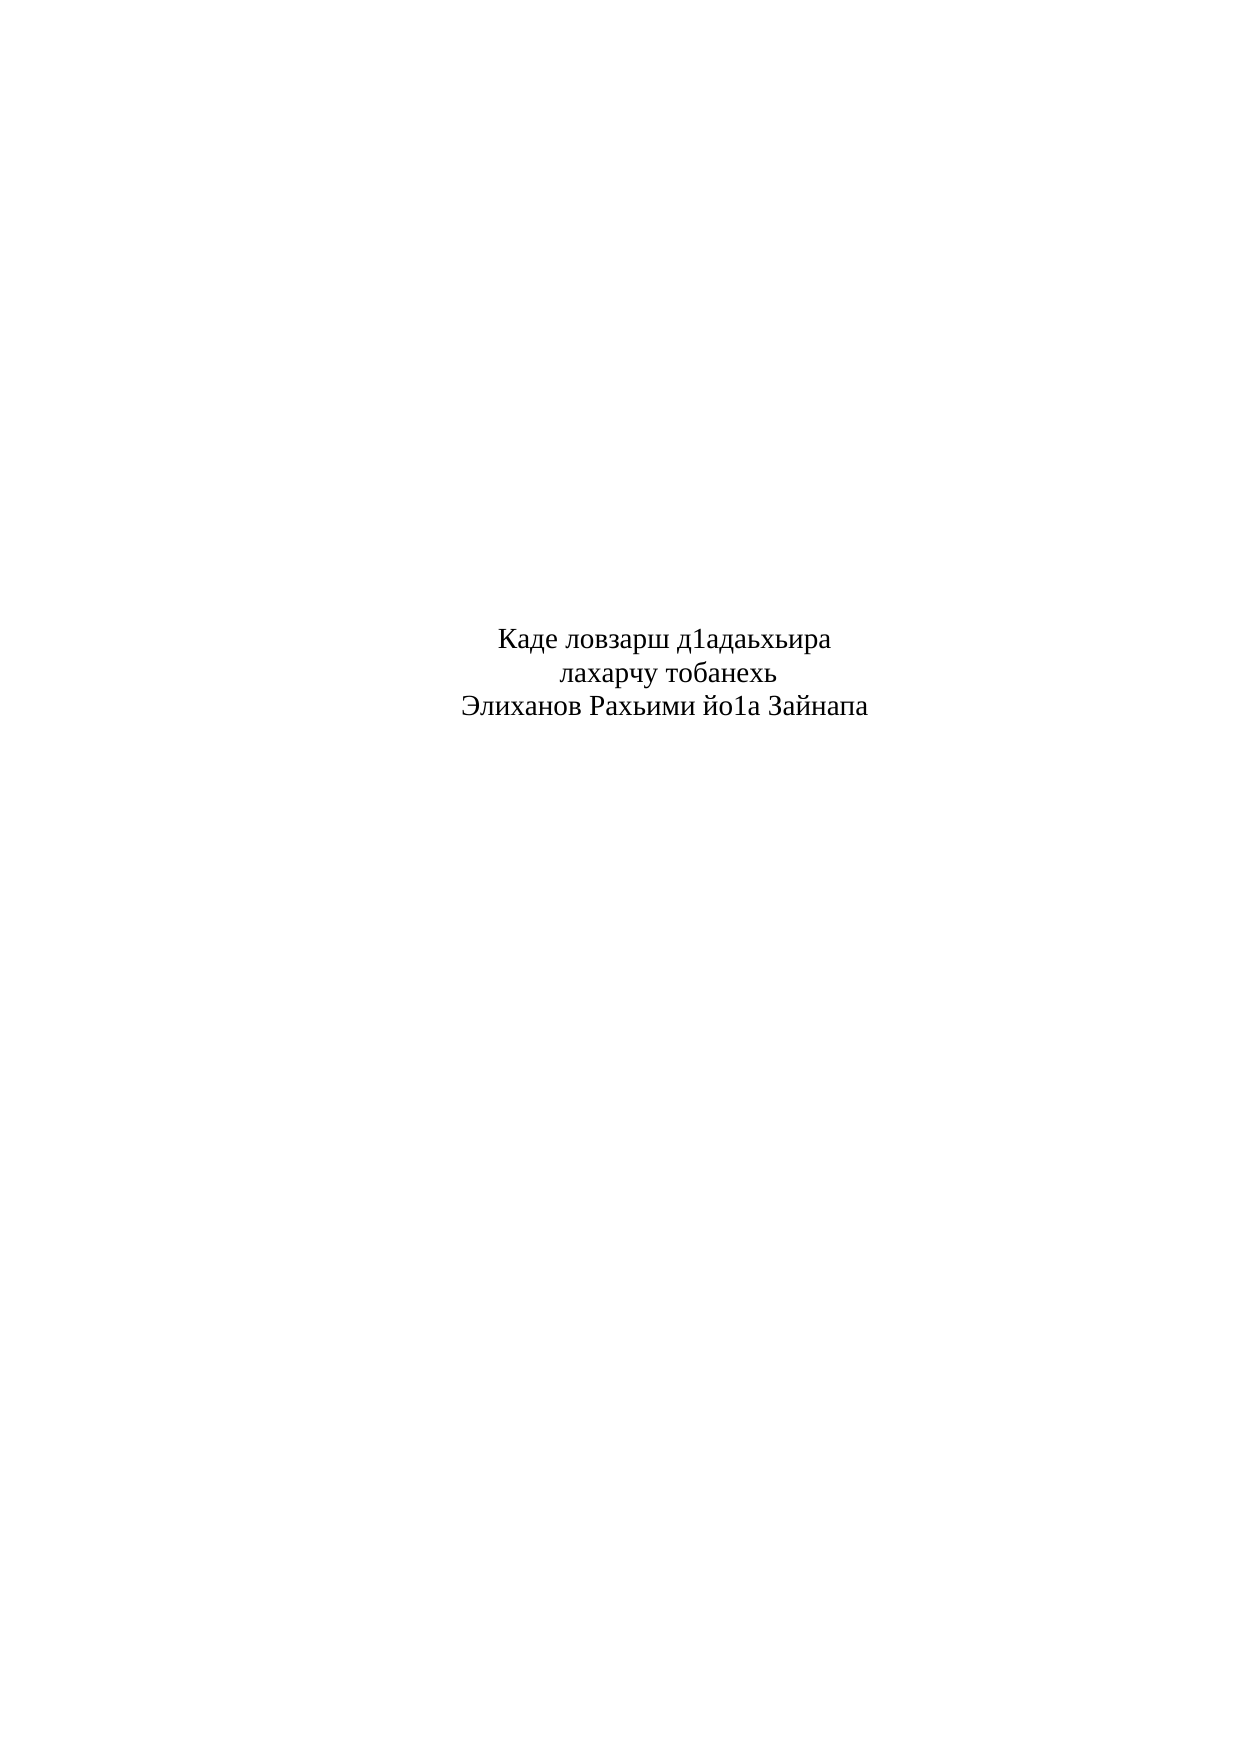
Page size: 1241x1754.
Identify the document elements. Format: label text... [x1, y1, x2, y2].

text лахарчу тобанехь [177, 655, 1152, 688]
text Каде ловзарш д1адаьхьира [177, 621, 1152, 655]
text Элиханов Рахьими йо1а Зайнапа [177, 688, 1152, 722]
